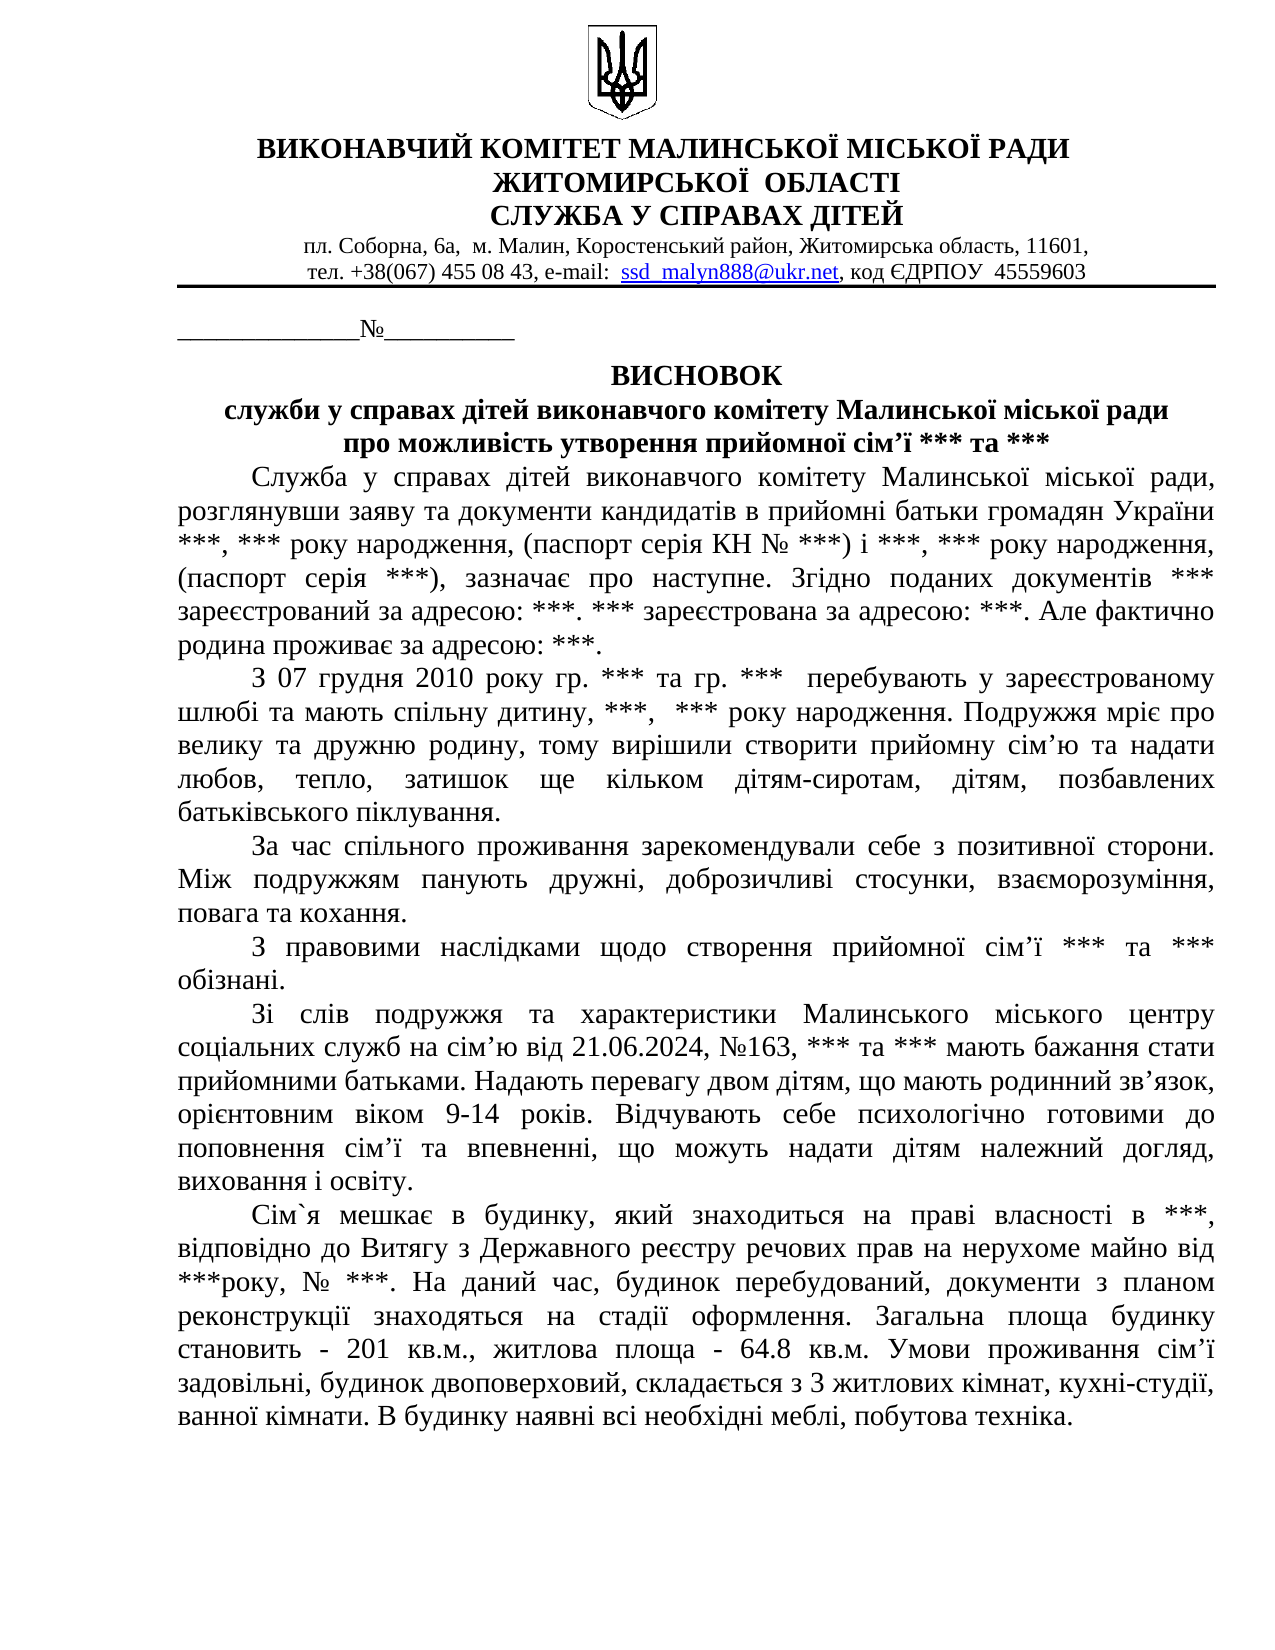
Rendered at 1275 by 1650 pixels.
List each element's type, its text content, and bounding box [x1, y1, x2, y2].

text про можливість утворення прийомної сім’ї *** та *** [177, 426, 1216, 459]
text cлужби у справах дітей виконавчого комітету Малинської міської ради [177, 392, 1216, 426]
text ЖИТОМИРСЬКОЇ ОБЛАСТІ [177, 165, 1216, 198]
text З правовими наслідками щодо створення прийомної сім’ї *** та *** обізнані. [177, 929, 1216, 996]
text Служба у справах дітей виконавчого комітету Малинської міської ради, розглянувши заяву та документи кандидатів в прийомні батьки громадян України ***, *** року народження, (паспорт серія КН № ***) і ***, *** року народження, (паспорт серія ***), зазначає про наступне. Згідно поданих документів *** зареєстрований за адресою: ***. *** зареєстрована за адресою: ***. Але фактично родина проживає за адресою: ***. [177, 459, 1216, 660]
text Сім`я мешкає в будинку, який знаходиться на праві власності в ***, відповідно до Витягу з Державного реєстру речових прав на нерухоме майно від ***року, № ***. На даний час, будинок перебудований, документи з планом реконструкції знаходяться на стадії оформлення. Загальна площа будинку становить - 201 кв.м., житлова площа - 64.8 кв.м. Умови проживання сім’ї задовільні, будинок двоповерховий, складається з 3 житлових кімнат, кухні-студії, ванної кімнати. В будинку наявні всі необхідні меблі, побутова техніка. [177, 1197, 1216, 1432]
text ВИСНОВОК [177, 358, 1216, 392]
picture [586, 24, 658, 121]
text пл. Соборна, 6а, м. Малин, Коростенський район, Житомирська область, 11601, [177, 232, 1216, 258]
text За час спільного проживання зарекомендували себе з позитивної сторони. Між подружжям панують дружні, доброзичливі стосунки, взаєморозуміння, повага та кохання. [177, 828, 1216, 929]
text Зі слів подружжя та характеристики Малинського міського центру соціальних служб на сім’ю від 21.06.2024, №163, *** та *** мають бажання стати прийомними батьками. Надають перевагу двом дітям, що мають родинний зв’язок, орієнтовним віком 9-14 років. Відчувають себе психологічно готовими до поповнення сім’ї та впевненні, що можуть надати дітям належний догляд, виховання і освіту. [177, 996, 1216, 1197]
text тел. +38(067) 455 08 43, е-mail: ssd_malyn888@ukr.net, код ЄДРПОУ 45559603 [177, 258, 1216, 284]
text СЛУЖБА У СПРАВАХ ДІТЕЙ [177, 198, 1216, 232]
text ВИКОНАВЧИЙ КОМІТЕТ МАЛИНСЬКОЇ МІСЬКОЇ РАДИ [177, 131, 1149, 165]
text ______________№__________ [177, 313, 1216, 343]
text З 07 грудня 2010 року гр. *** та гр. *** перебувають у зареєстрованому шлюбі та мають спільну дитину, ***, *** року народження. Подружжя мріє про велику та дружню родину, тому вирішили створити прийомну сім’ю та надати любов, тепло, затишок ще кільком дітям-сиротам, дітям, позбавлених батьківського піклування. [177, 660, 1216, 828]
